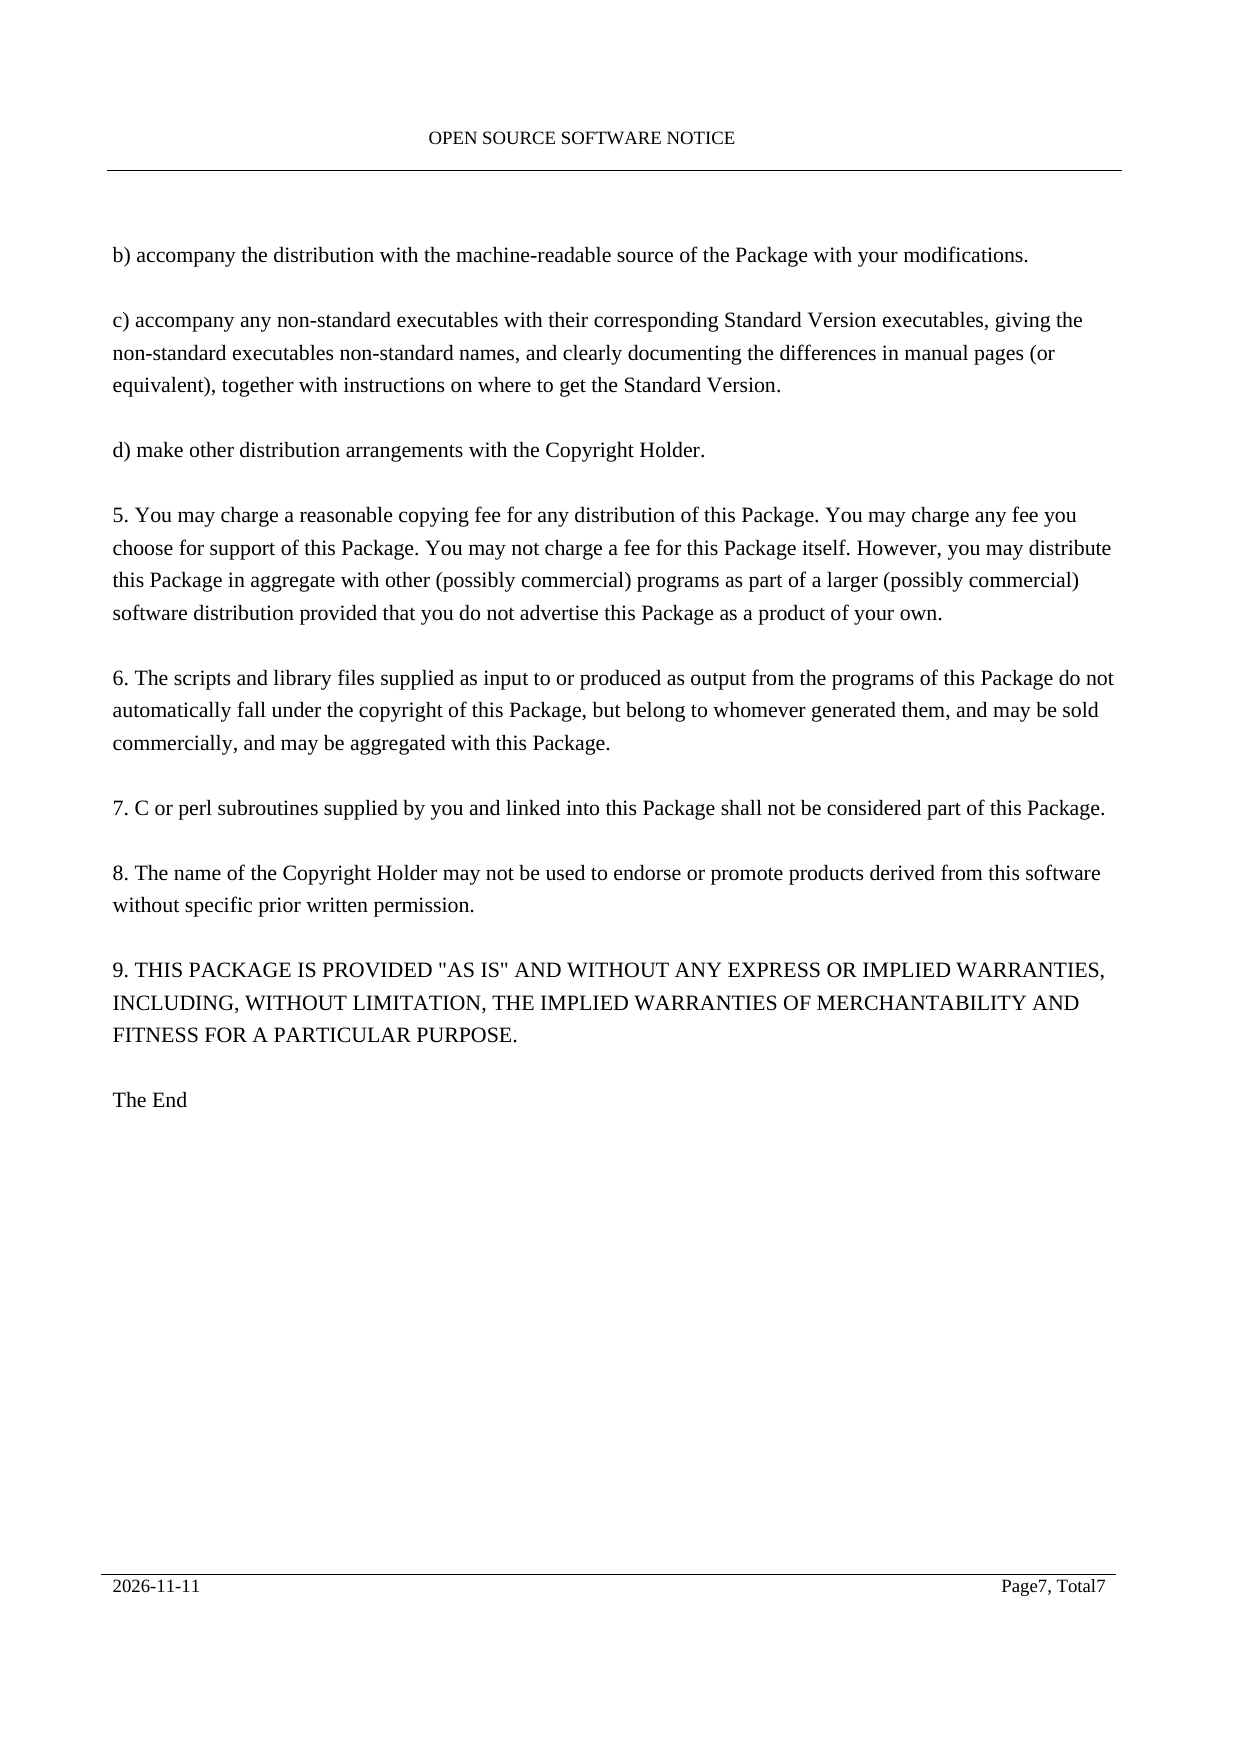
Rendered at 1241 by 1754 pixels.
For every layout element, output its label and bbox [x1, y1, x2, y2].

text [112, 206, 1128, 1116]
